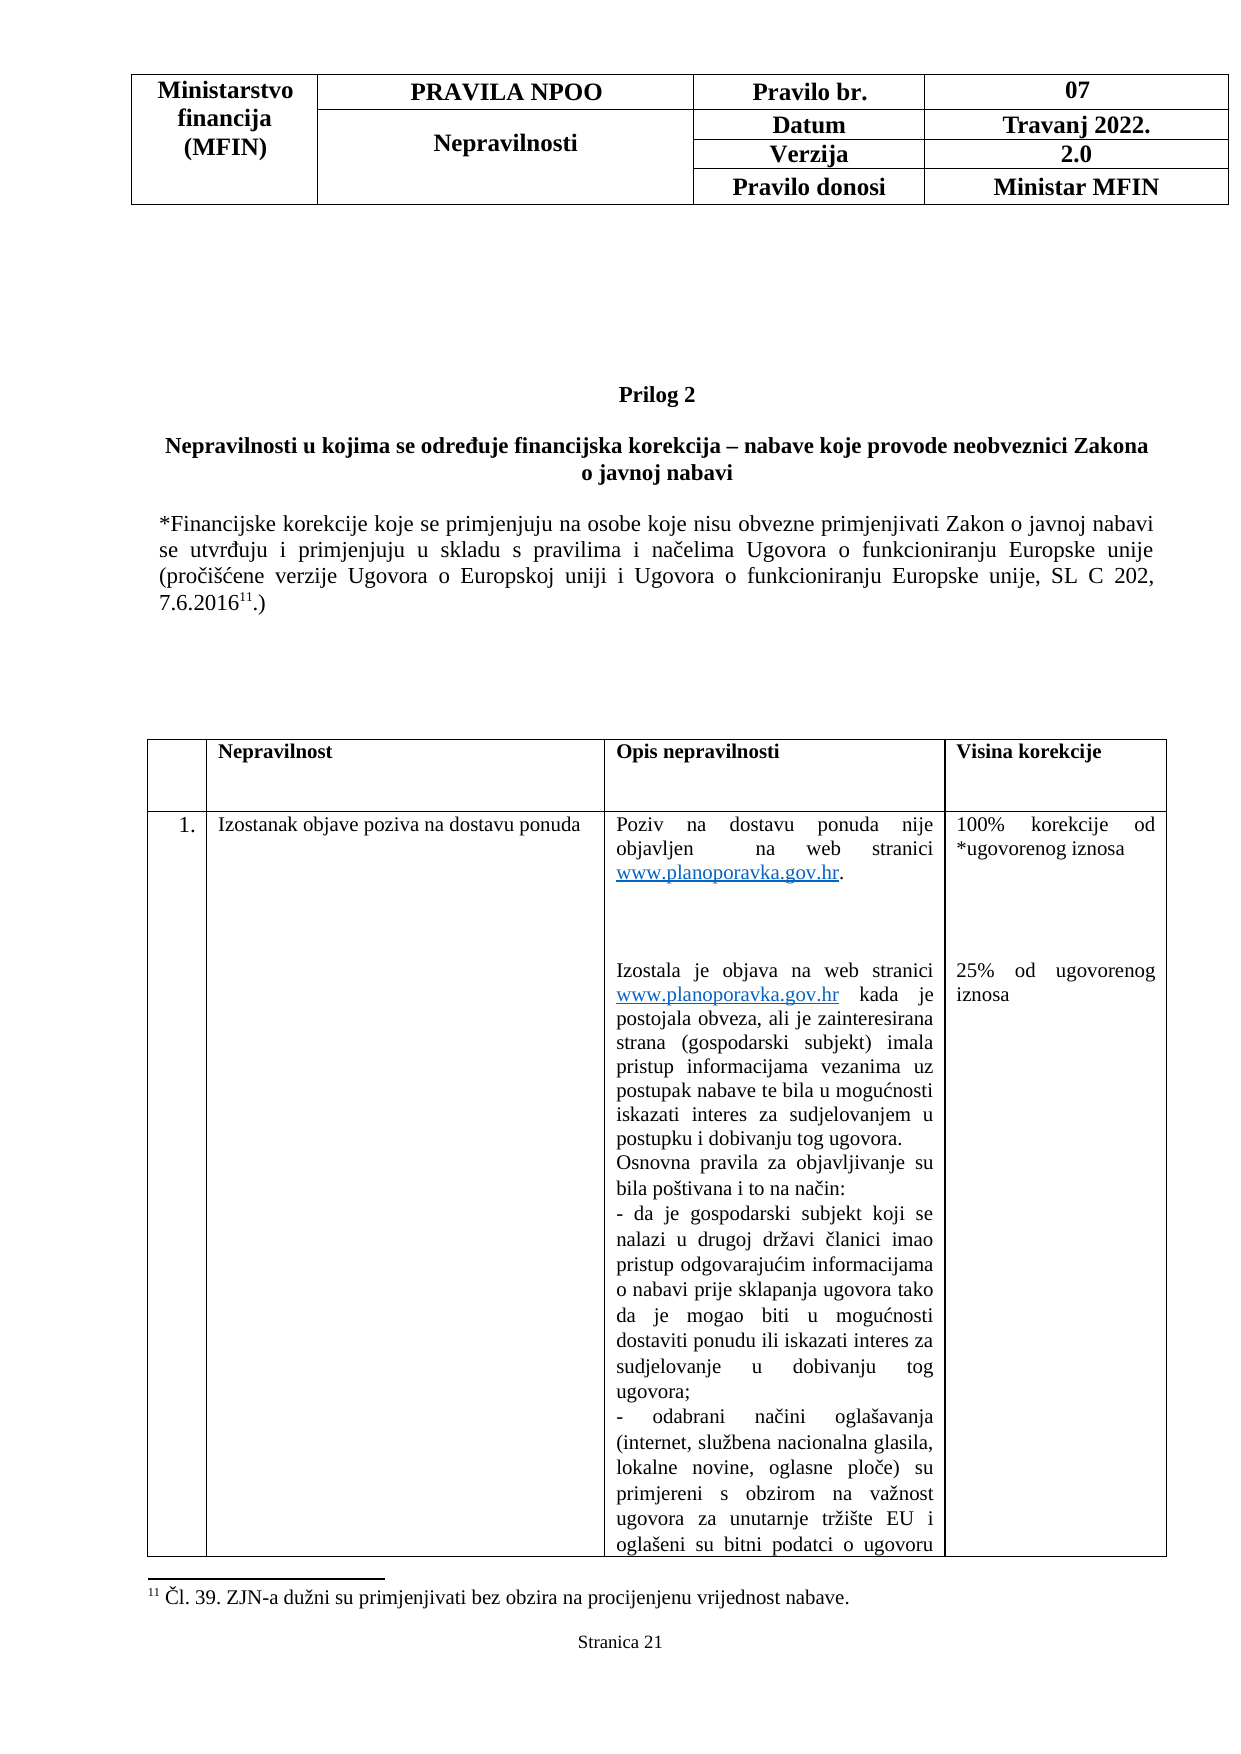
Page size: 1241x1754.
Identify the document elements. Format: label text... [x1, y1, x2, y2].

table_cell [148, 740, 206, 811]
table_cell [946, 812, 1166, 1556]
table_cell 1. [148, 812, 206, 1556]
table_cell Nepravilnost [207, 740, 604, 811]
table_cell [207, 812, 604, 1556]
table_cell Visina korekcije [946, 740, 1166, 811]
table_cell Opis nepravilnosti [605, 740, 944, 811]
table_header Prilog 2 Nepravilnosti u kojima se određuje financijska korekcija – nabave koje provode neobveznici Zakona o javnoj nabavi *Financijske korekcije koje se primjenjuju na osobe koje nisu obvezne primjenjivati Zakon o javnoj nabavi se utvrđuju i primjenjuju u skladu s pravilima i načelima Ugovora o funkcioniranju Europske unije (pročišćene verzije Ugovora o Europskoj uniji i Ugovora o funkcioniranju Europske unije, SL C 202, 7.6.2016.) [148, 330, 1166, 738]
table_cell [605, 812, 944, 1556]
